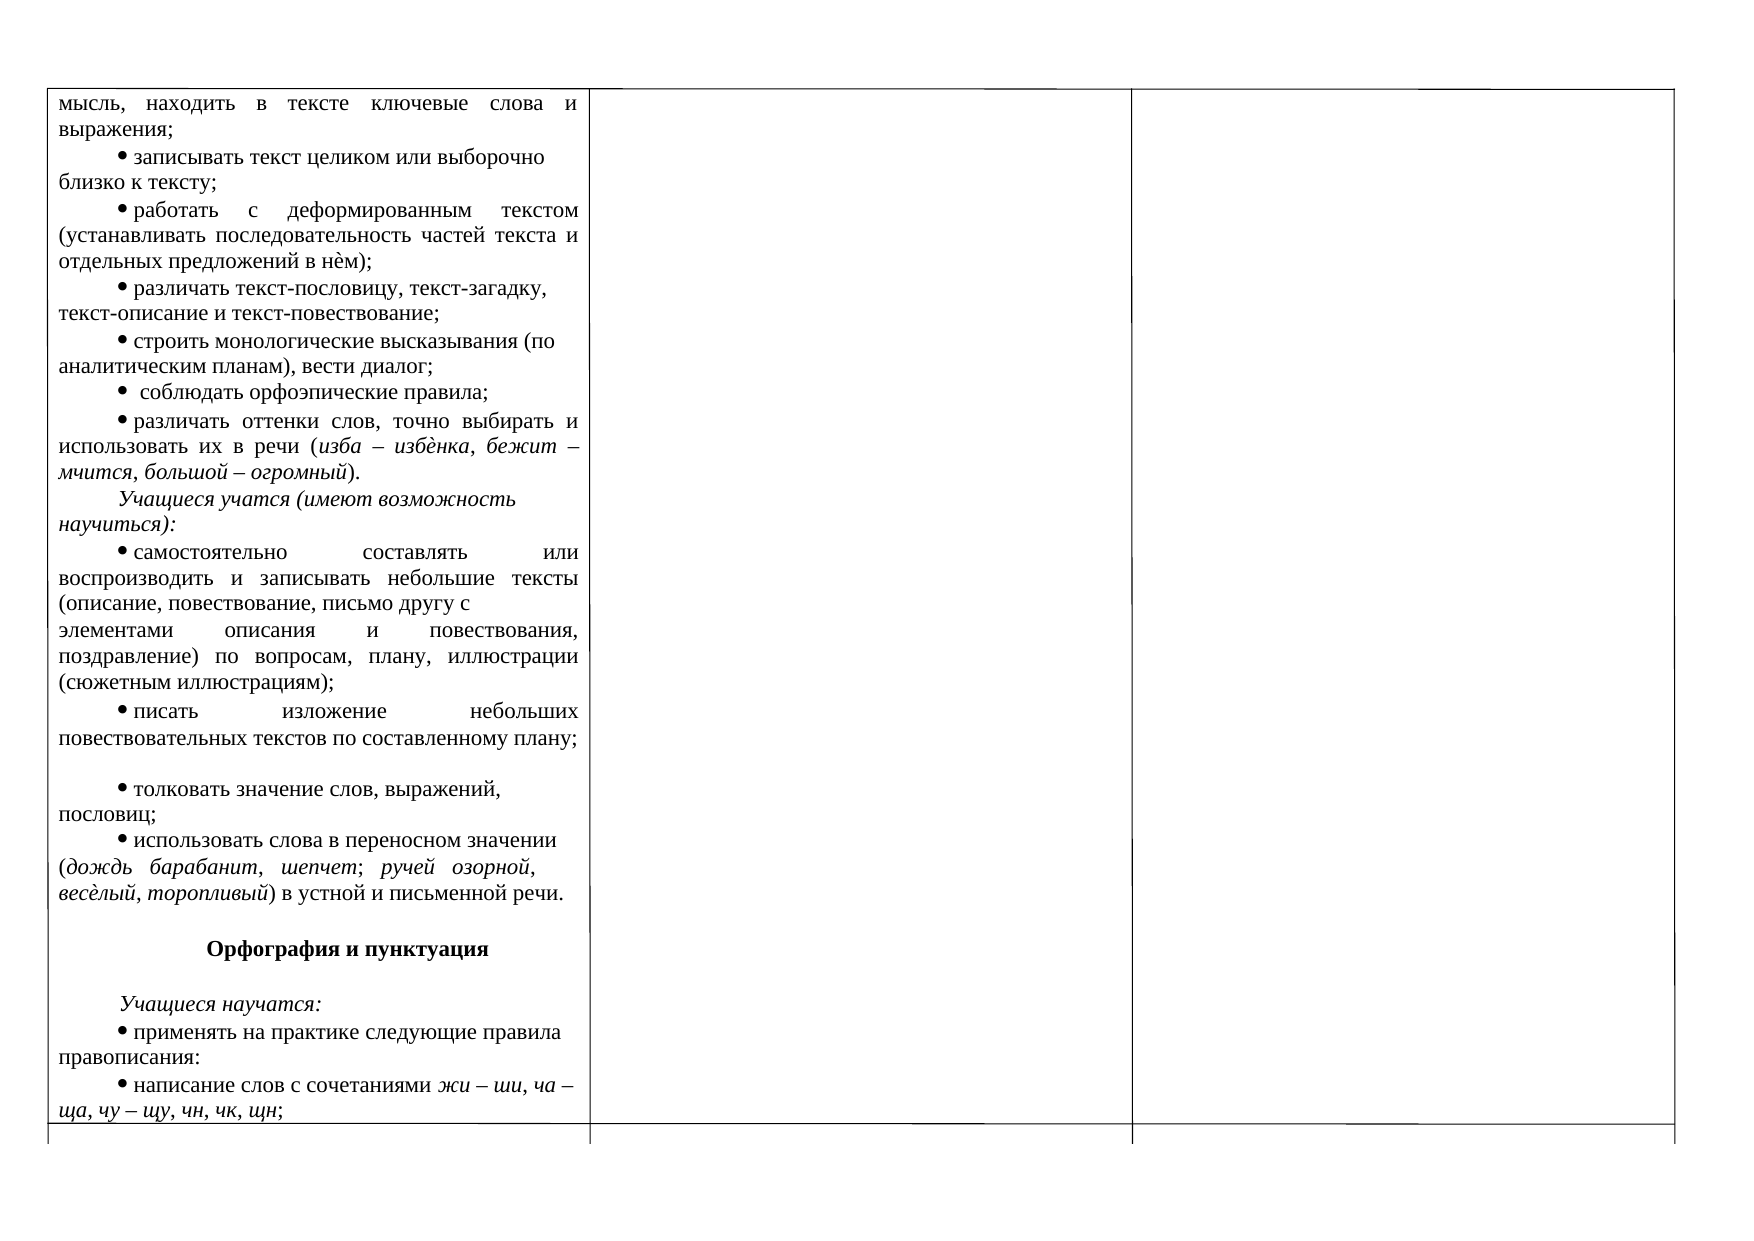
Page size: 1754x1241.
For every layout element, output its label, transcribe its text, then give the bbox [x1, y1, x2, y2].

text элементами описания и повествования, поздравление) по вопросам, плану, иллюстрации (сюжетным иллюстрациям); [58, 617, 579, 694]
list строить монологические высказывания (по аналитическим планам), вести диалог; [58, 328, 579, 378]
list различать оттенки слов, точно выбирать и использовать их в речи (изба – избѐнка, бежит – мчится, большой – огромный). [58, 408, 579, 484]
list написание слов с сочетаниями жи – ши, ча – ща, чу – щу, чн, чк, щн; [58, 1072, 579, 1122]
list различать текст-пословицу, текст-загадку, текст-описание и текст-повествование; [58, 276, 579, 326]
list писать изложение небольших повествовательных текстов по составленному плану; [58, 697, 579, 750]
text Учащиеся научатся: [119, 990, 1604, 1017]
list использовать слова в переносном значении [118, 826, 1604, 853]
text выражения; [58, 115, 1604, 141]
list толковать значение слов, выражений, пословиц; [58, 776, 579, 826]
text весѐлый, торопливый) в устной и письменной речи. [58, 879, 1604, 906]
text мысль, находить в тексте ключевые слова и [58, 89, 1604, 115]
list соблюдать орфоэпические правила; [118, 378, 1604, 405]
list работать с деформированным текстом (устанавливать последовательность частей текста и отдельных предложений в нѐм); [58, 197, 579, 273]
list самостоятельно составлять или воспроизводить и записывать небольшие тексты (описание, повествование, письмо другу с [58, 539, 579, 616]
text Орфография и пунктуация [206, 935, 1604, 962]
list записывать текст целиком или выборочно близко к тексту; [58, 144, 579, 194]
list применять на практике следующие правила правописания: [58, 1019, 579, 1069]
text (дождь барабанит, шепчет; ручей озорной, [58, 853, 1604, 879]
text Учащиеся учатся (имеют возможность научиться): [58, 486, 579, 537]
